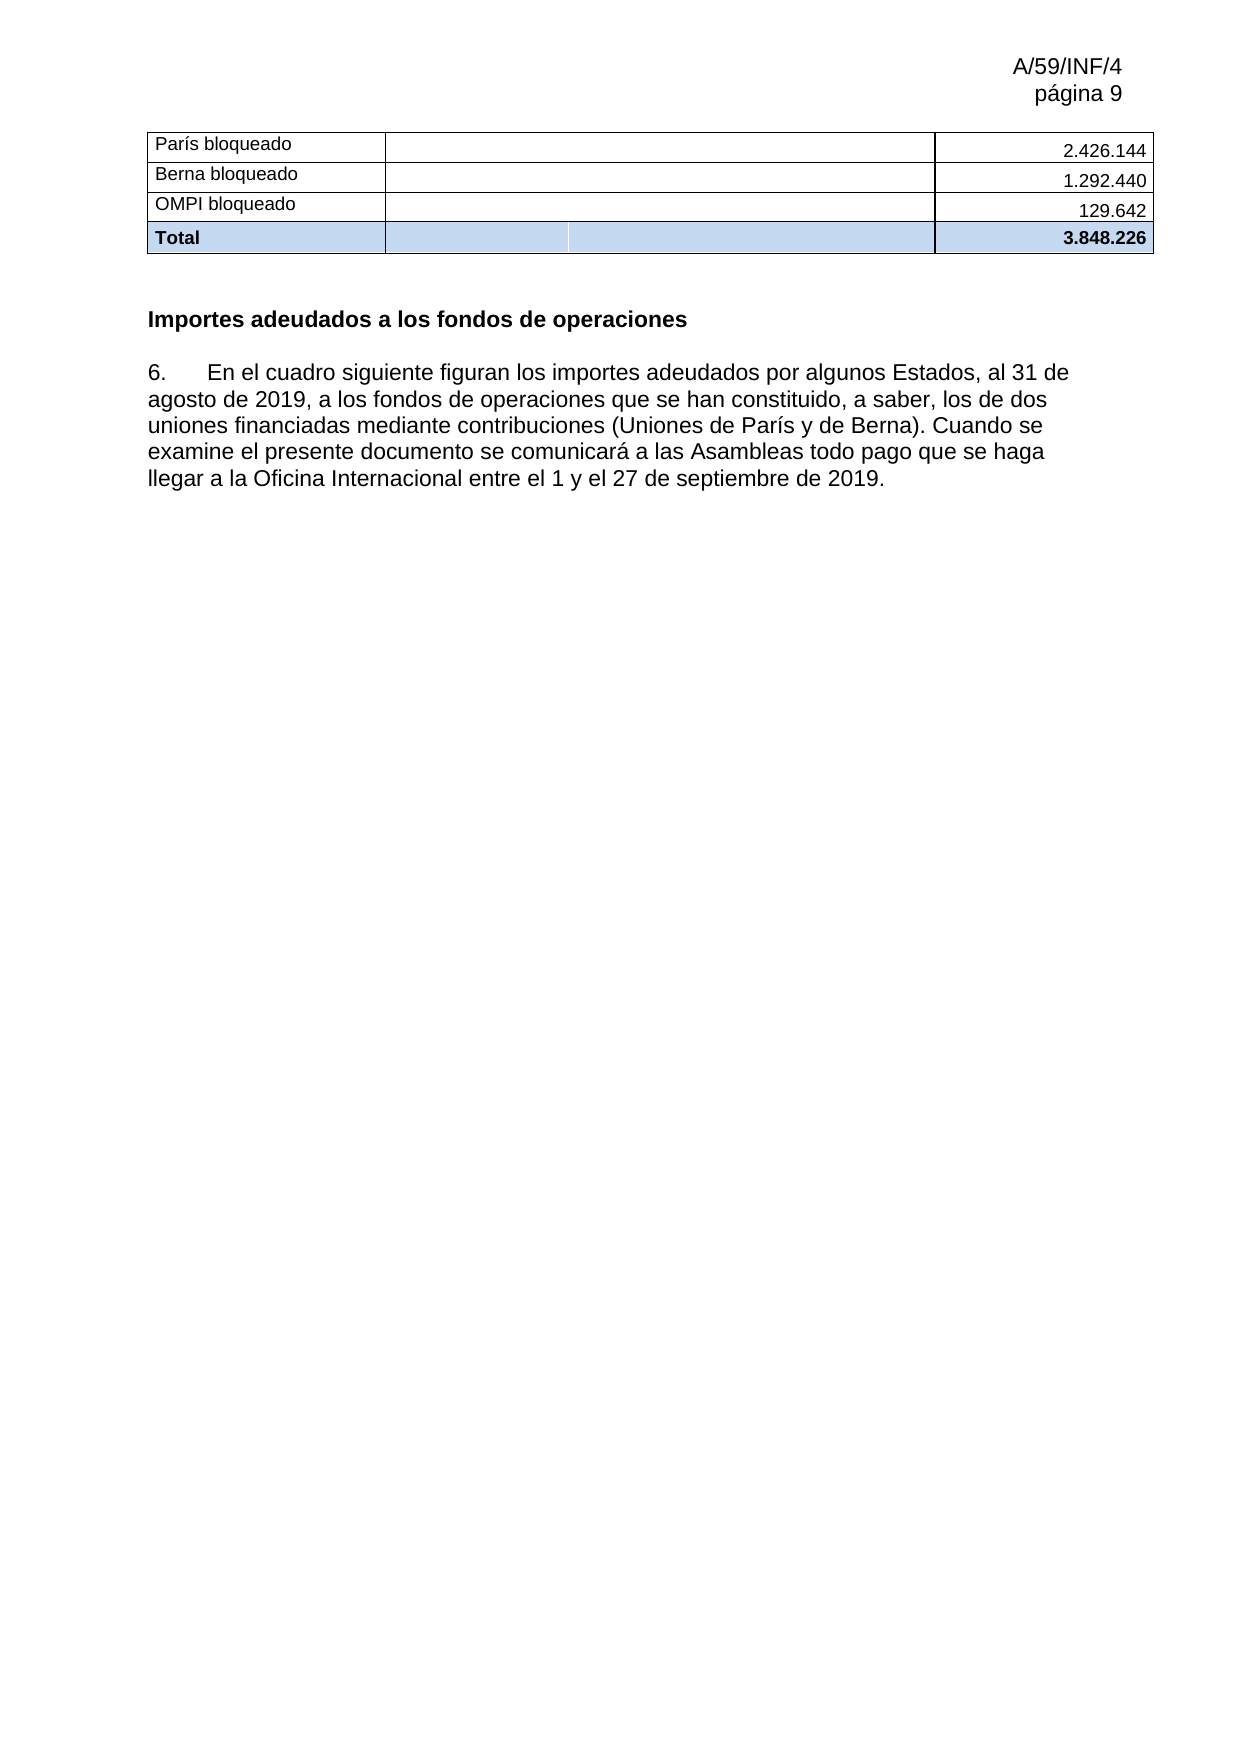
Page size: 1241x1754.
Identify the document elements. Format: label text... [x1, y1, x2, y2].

table_cell 3.848.226 [936, 222, 1153, 252]
table_cell 129.642 [936, 193, 1153, 221]
table_cell [386, 193, 806, 221]
table_header [806, 133, 934, 162]
table_header París bloqueado [148, 133, 385, 162]
table_cell [806, 222, 934, 252]
text Importes adeudados a los fondos de operaciones [148, 306, 1122, 333]
table_cell OMPI bloqueado [148, 193, 385, 221]
table_cell [386, 163, 806, 192]
table_cell Berna bloqueado [148, 163, 385, 192]
table_cell [806, 193, 934, 221]
table_cell [386, 222, 568, 252]
table_header 2.426.144 [936, 133, 1153, 162]
table_cell Total [148, 222, 385, 252]
table_cell [569, 222, 806, 252]
table_cell [806, 163, 934, 192]
table_header [386, 133, 806, 162]
table_cell 1.292.440 [936, 163, 1153, 192]
list En el cuadro siguiente figuran los importes adeudados por algunos Estados, al 31 de agosto de 2019, a los fondos de operaciones que se han constituido, a saber, los de dos uniones financiadas mediante contribuciones (Uniones de París y de Berna). Cuando se examine el presente documento se comunicará a las Asambleas todo pago que se haga llegar a la Oficina Internacional entre el 1 y el 27 de septiembre de 2019. [148, 359, 1107, 491]
